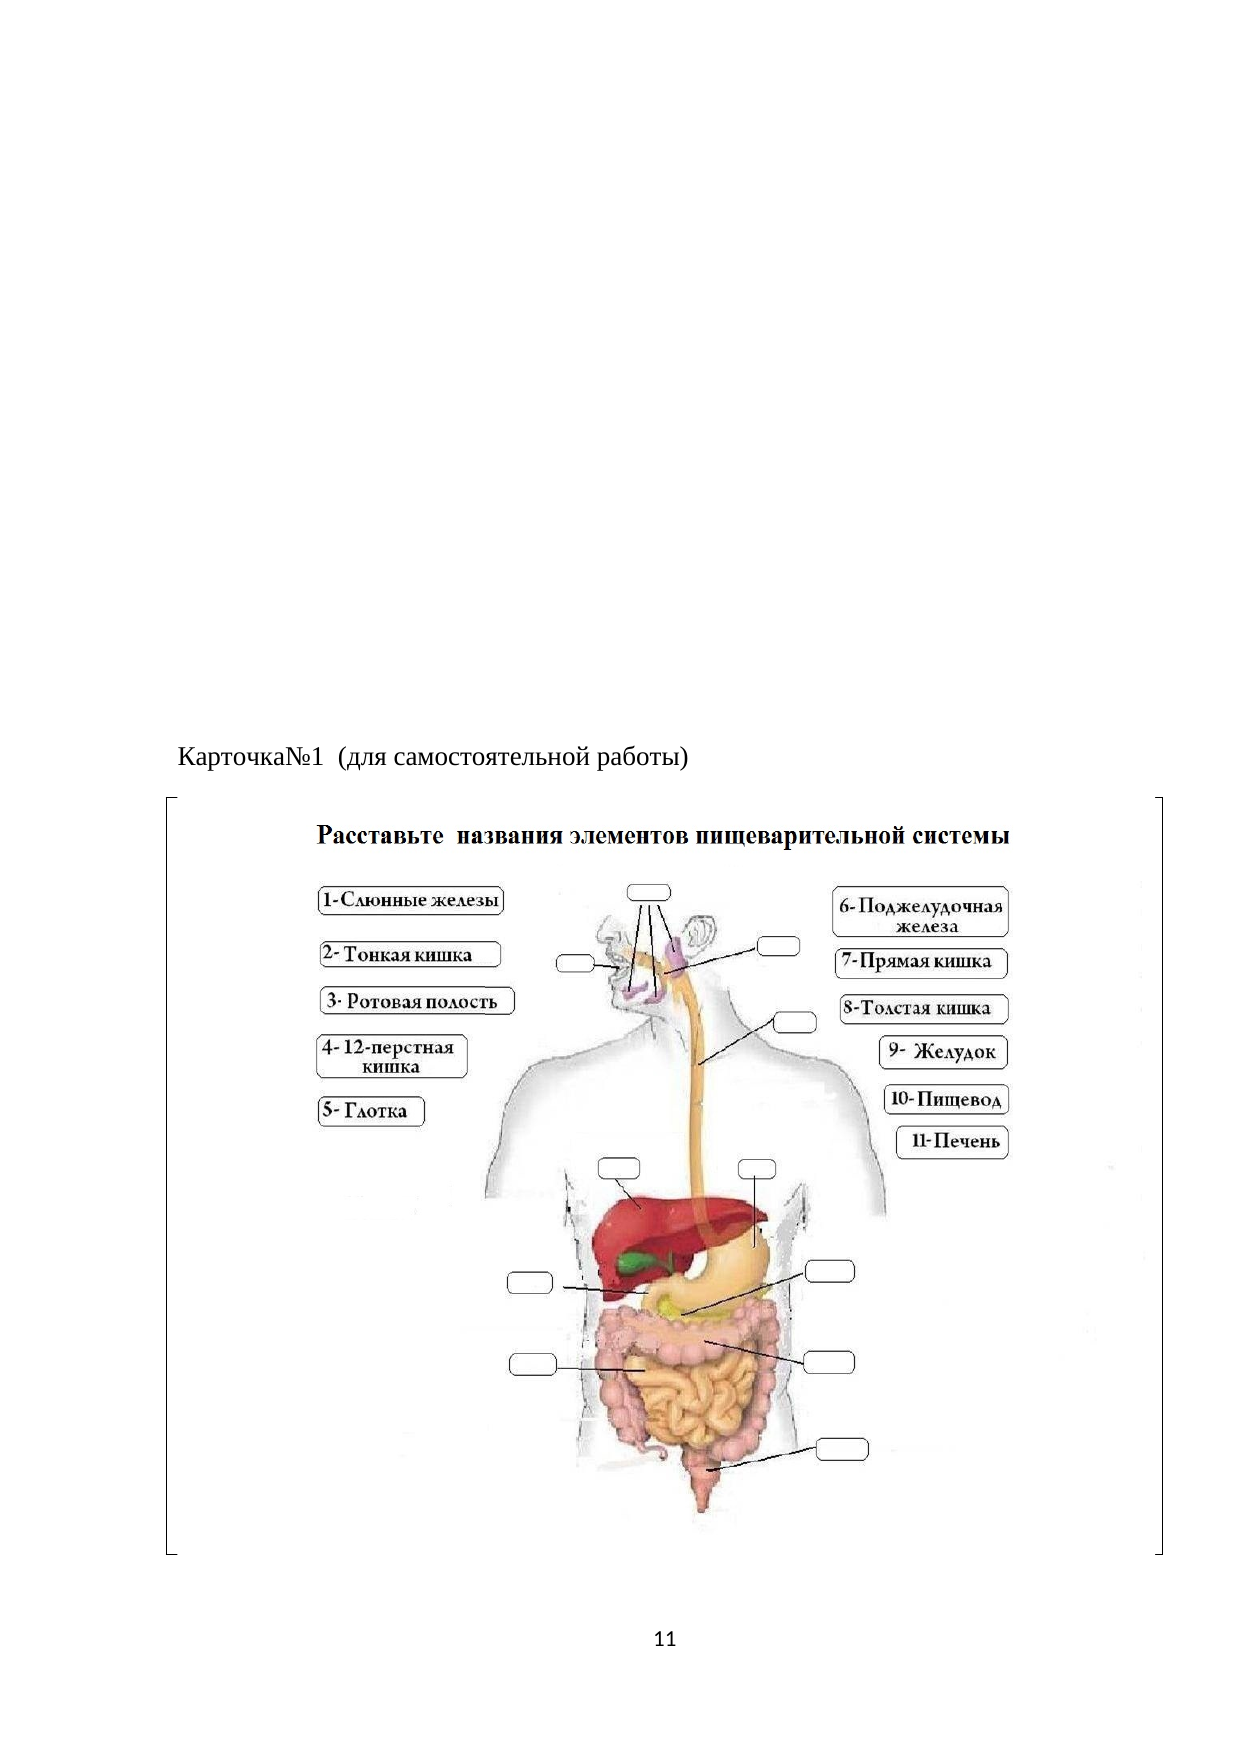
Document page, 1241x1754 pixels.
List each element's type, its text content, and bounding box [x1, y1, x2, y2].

picture [177, 797, 1156, 1555]
table_header [1156, 798, 1162, 1554]
text Карточка№1 (для самостоятельной работы) [177, 740, 1152, 771]
table_header [167, 798, 177, 1554]
